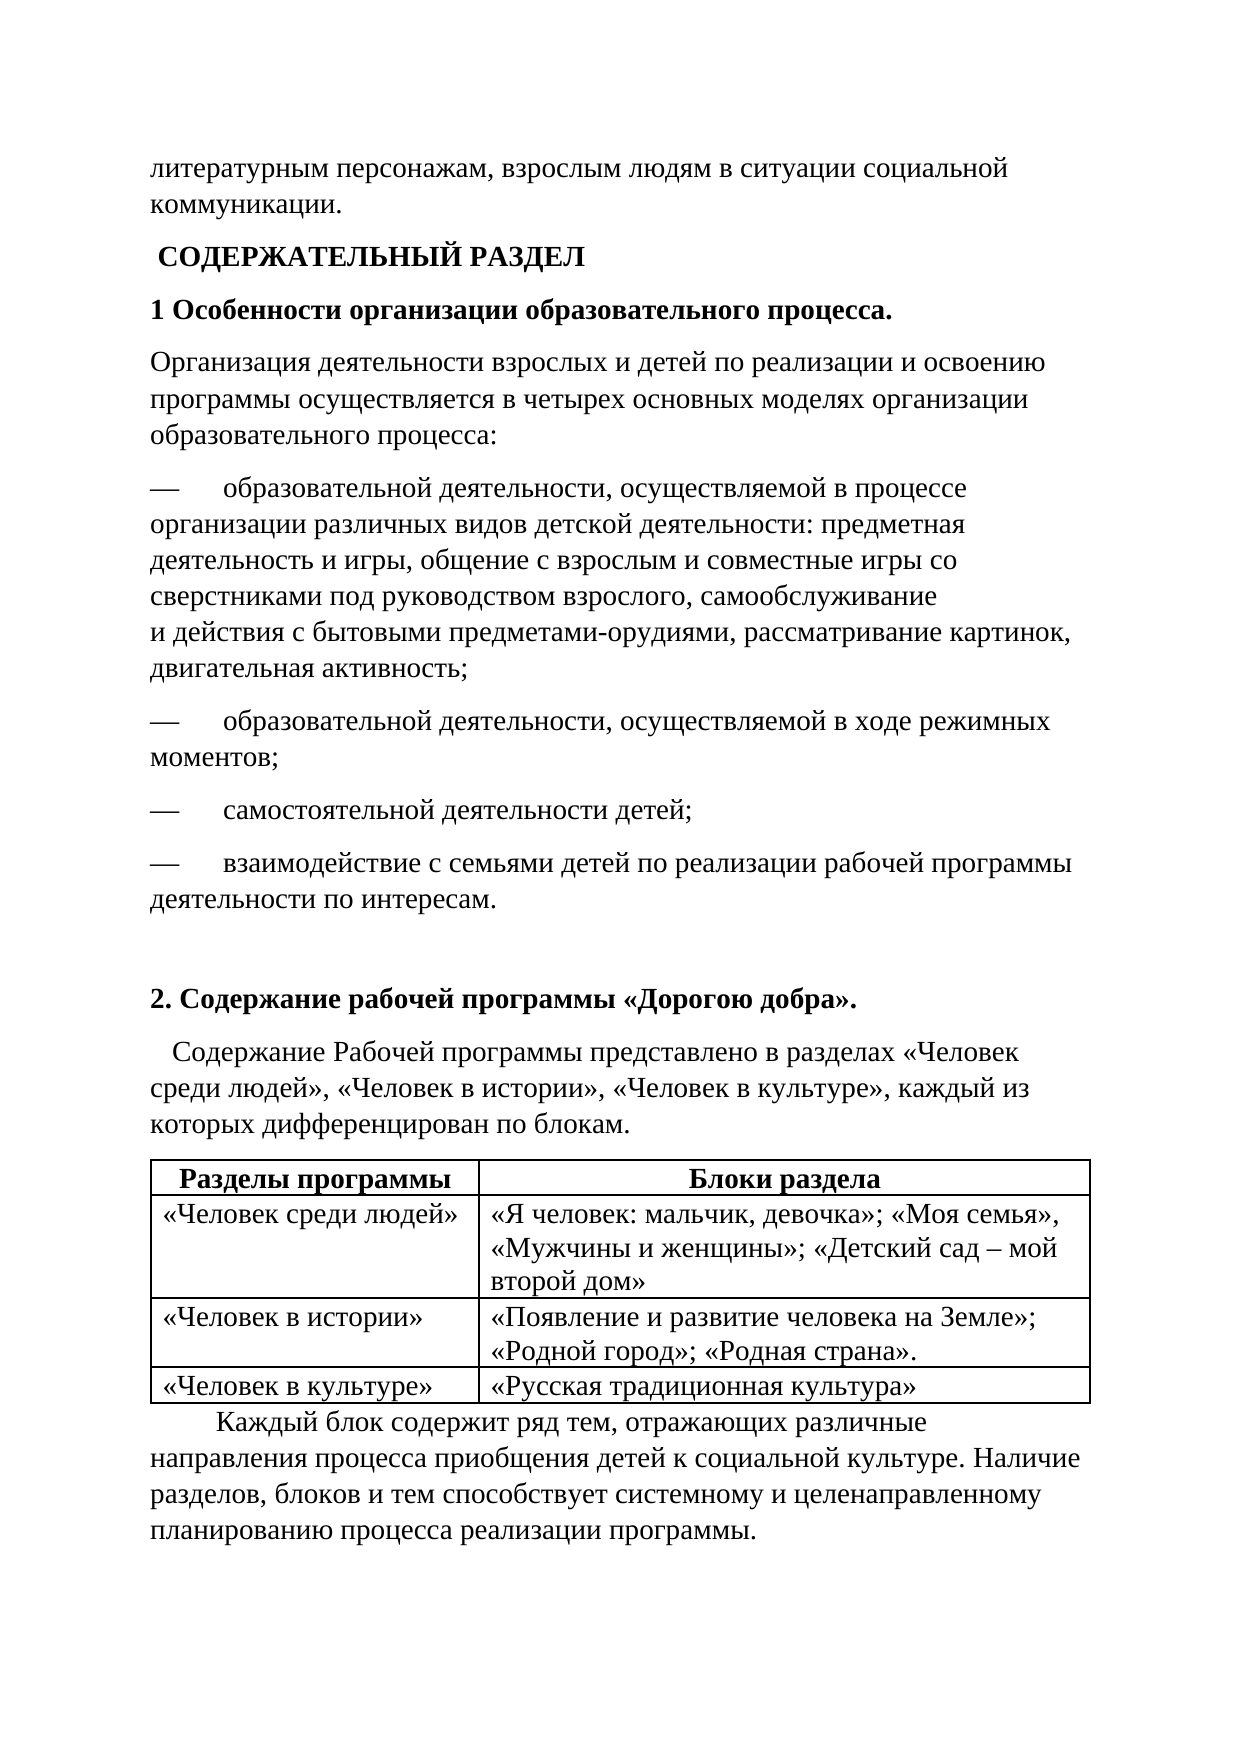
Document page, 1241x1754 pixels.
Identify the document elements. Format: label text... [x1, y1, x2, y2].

text СОДЕРЖАТЕЛЬНЫЙ РАЗДЕЛ [150, 239, 1090, 272]
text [150, 150, 1090, 220]
table_cell «Я человек: мальчик, девочка»; «Моя семья», «Мужчины и женщины»; «Детский сад – мой второй дом» [480, 1196, 1089, 1297]
text — образовательной деятельности, осуществляемой в ходе режимных моментов; [150, 703, 1090, 773]
text Организация деятельности взрослых и детей по реализации и освоению программы осуществляется в четырех основных моделях организации образовательного процесса: [150, 344, 1090, 450]
table_cell «Появление и развитие человека на Земле»; «Родной город»; «Родная страна». [480, 1299, 1089, 1366]
text — образовательной деятельности, осуществляемой в процессе организации различных видов детской деятельности: предметная деятельность и игры, общение с взрослым и совместные игры со сверстниками под руководством взрослого, самообслуживание и действия с бытовыми предметами-орудиями, рассматривание картинок, двигательная активность; [150, 470, 1090, 684]
table_header Разделы программы [152, 1161, 478, 1194]
table_cell «Русская традиционная культура» [480, 1368, 1089, 1402]
table_header Блоки раздела [480, 1161, 1089, 1194]
table_cell «Человек в истории» [152, 1299, 478, 1366]
text — взаимодействие с семьями детей по реализации рабочей программы деятельности по интересам. [150, 845, 1090, 915]
text Каждый блок содержит ряд тем, отражающих различные направления процесса приобщения детей к социальной культуре. Наличие разделов, блоков и тем способствует системному и целенаправленному планированию процесса реализации программы. [150, 1404, 1090, 1546]
table_cell «Человек в культуре» [152, 1368, 478, 1402]
text 2. Содержание рабочей программы «Дорогою добра». [150, 981, 1090, 1014]
text — самостоятельной деятельности детей; [150, 792, 1090, 826]
text Содержание Рабочей программы представлено в разделах «Человек среди людей», «Человек в истории», «Человек в культуре», каждый из которых дифференцирован по блокам. [150, 1034, 1090, 1139]
text 1 Особенности организации образовательного процесса. [150, 292, 1090, 325]
table_cell «Человек среди людей» [152, 1196, 478, 1297]
